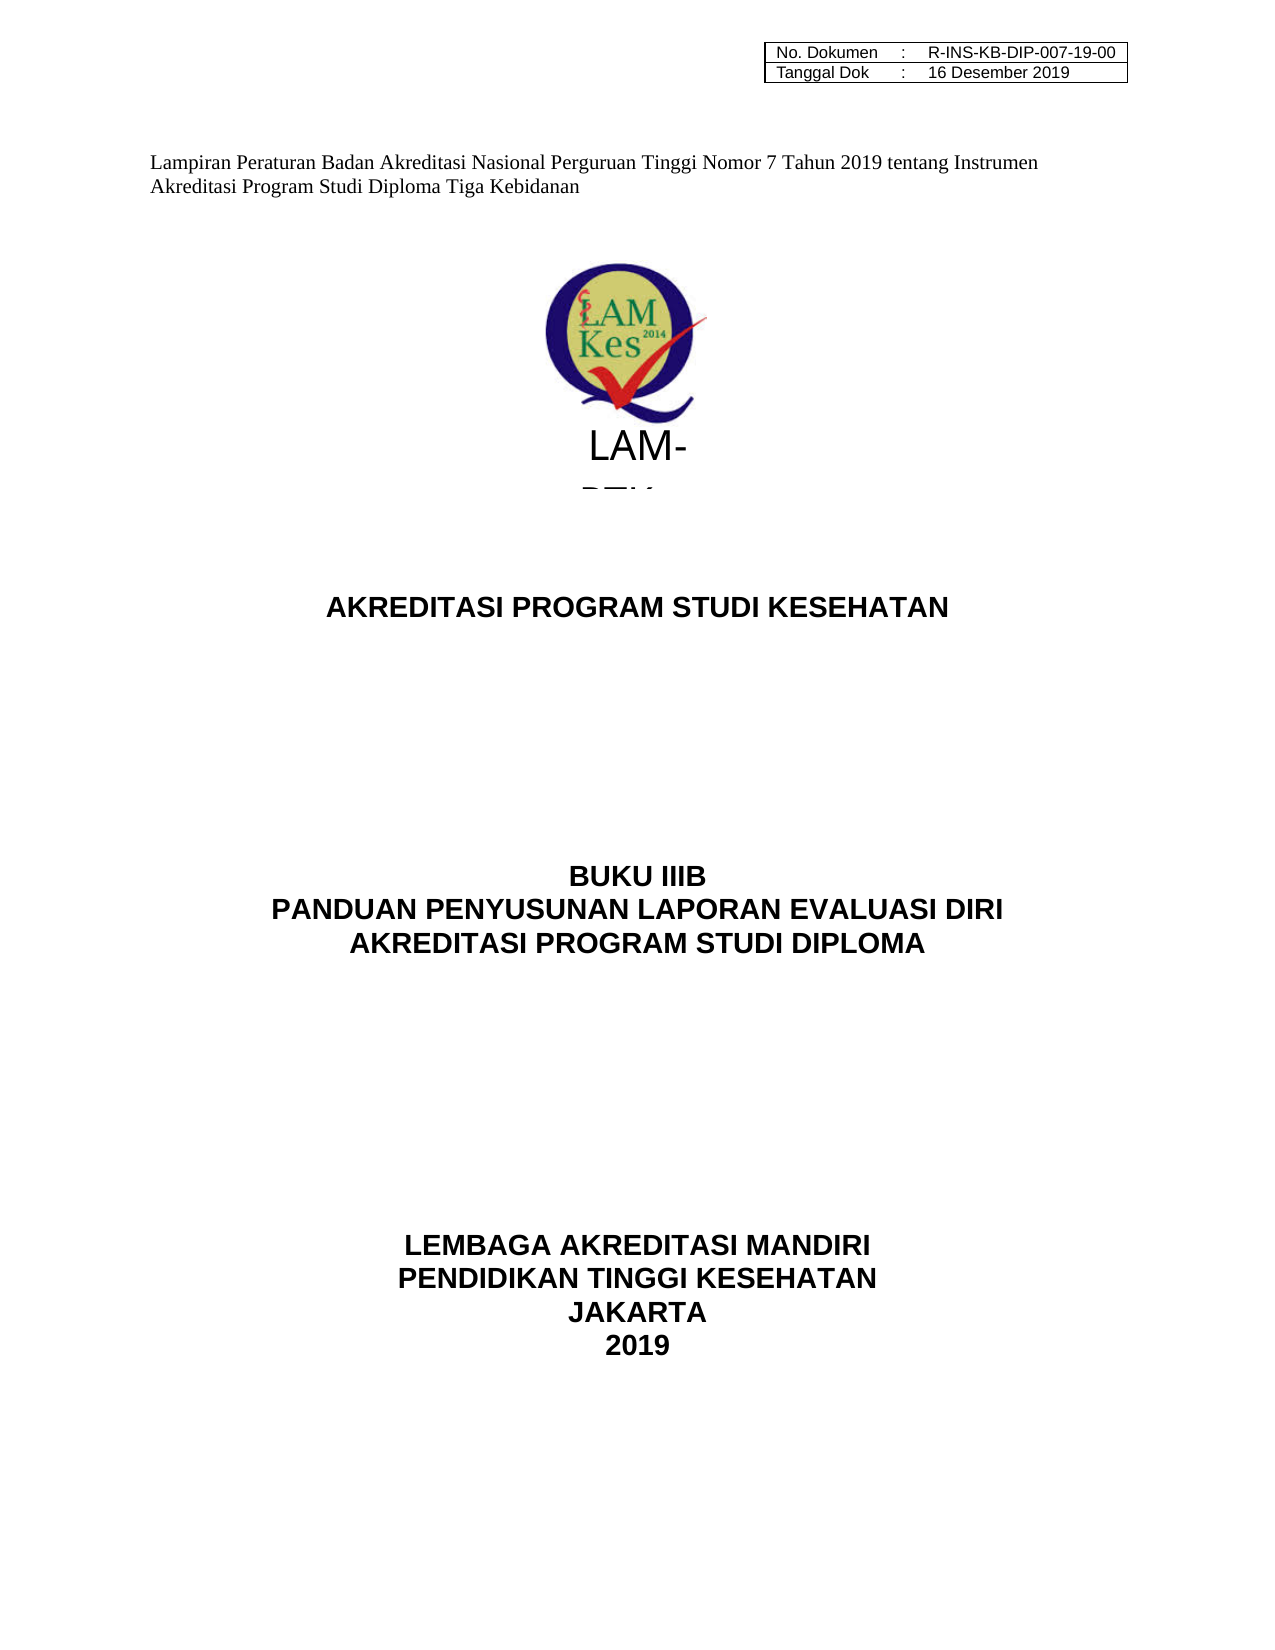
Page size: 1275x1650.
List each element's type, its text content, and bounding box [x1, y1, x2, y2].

table_cell 16 Desember 2019 [917, 63, 1127, 82]
table_header R-INS-KB-DIP-007-19-00 [917, 43, 1127, 62]
picture [537, 260, 707, 427]
text JAKARTA [150, 1294, 1125, 1328]
text Lampiran Peraturan Badan Akreditasi Nasional Perguruan Tinggi Nomor 7 Tahun 2019 tentang Instrumen Akreditasi Program Studi Diploma Tiga Kebidanan [150, 150, 1125, 198]
text LEMBAGA AKREDITASI MANDIRI [150, 1227, 1125, 1261]
text 2019 [150, 1328, 1125, 1362]
table_cell Tanggal Dok [766, 63, 889, 82]
text AKREDITASI PROGRAM STUDI KESEHATAN [150, 590, 1125, 624]
table_header : [890, 43, 917, 62]
table_header No. Dokumen [766, 43, 889, 62]
text PANDUAN PENYUSUNAN LAPORAN EVALUASI DIRI [150, 892, 1125, 926]
text PENDIDIKAN TINGGI KESEHATAN [150, 1261, 1125, 1294]
text BUKU IIIB [150, 858, 1125, 892]
text AKREDITASI PROGRAM STUDI DIPLOMA [150, 926, 1125, 959]
table_cell : [890, 63, 917, 82]
